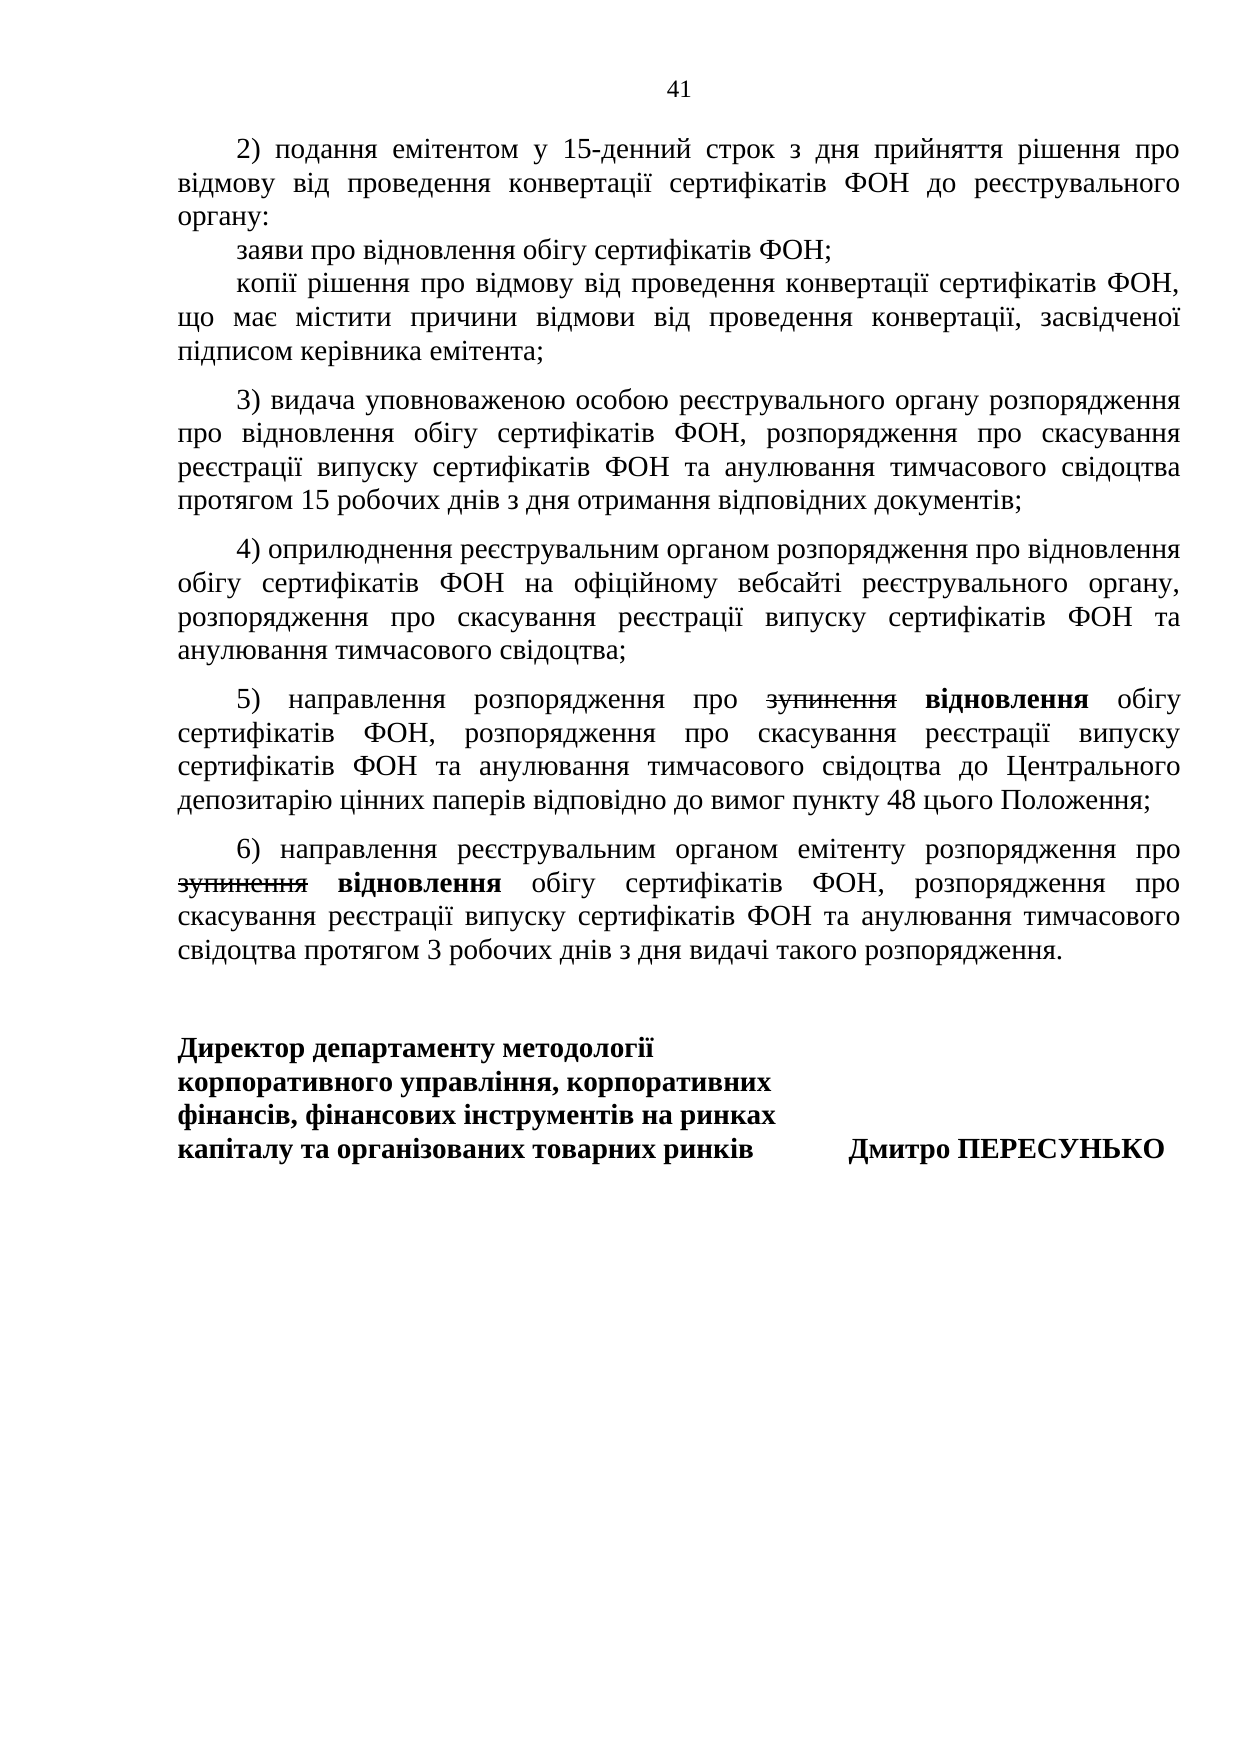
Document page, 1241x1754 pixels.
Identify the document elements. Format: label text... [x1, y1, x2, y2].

text копії рішення про відмову від проведення конвертації сертифікатів ФОН, що має містити причини відмови від проведення конвертації, засвідченої підписом керівника емітента; [177, 266, 1181, 366]
text корпоративного управління, корпоративних [177, 1064, 1181, 1097]
text фінансів, фінансових інструментів на ринках [177, 1097, 1181, 1131]
text заяви про відновлення обігу сертифікатів ФОН; [177, 232, 1181, 266]
text 6) направлення реєструвальним органом емітенту розпорядження про зупинення відновлення обігу сертифікатів ФОН, розпорядження про скасування реєстрації випуску сертифікатів ФОН та анулювання тимчасового свідоцтва протягом 3 робочих днів з дня видачі такого розпорядження. [177, 831, 1181, 965]
text 4) оприлюднення реєструвальним органом розпорядження про відновлення обігу сертифікатів ФОН на офіційному вебсайті реєструвального органу, розпорядження про скасування реєстрації випуску сертифікатів ФОН та анулювання тимчасового свідоцтва; [177, 532, 1181, 666]
text 5) направлення розпорядження про зупинення відновлення обігу сертифікатів ФОН, розпорядження про скасування реєстрації випуску сертифікатів ФОН та анулювання тимчасового свідоцтва до Центрального депозитарію цінних паперів відповідно до вимог пункту 48 цього Положення; [177, 681, 1181, 816]
text капіталу та організованих товарних ринків Дмитро ПЕРЕСУНЬКО [177, 1131, 1181, 1164]
text 2) подання емітентом у 15-денний строк з дня прийняття рішення про відмову від проведення конвертації сертифікатів ФОН до реєструвального органу: [177, 131, 1181, 232]
text 3) видача уповноваженою особою реєструвального органу розпорядження про відновлення обігу сертифікатів ФОН, розпорядження про скасування реєстрації випуску сертифікатів ФОН та анулювання тимчасового свідоцтва протягом 15 робочих днів з дня отримання відповідних документів; [177, 382, 1181, 516]
text Директор департаменту методології [177, 1030, 1181, 1064]
